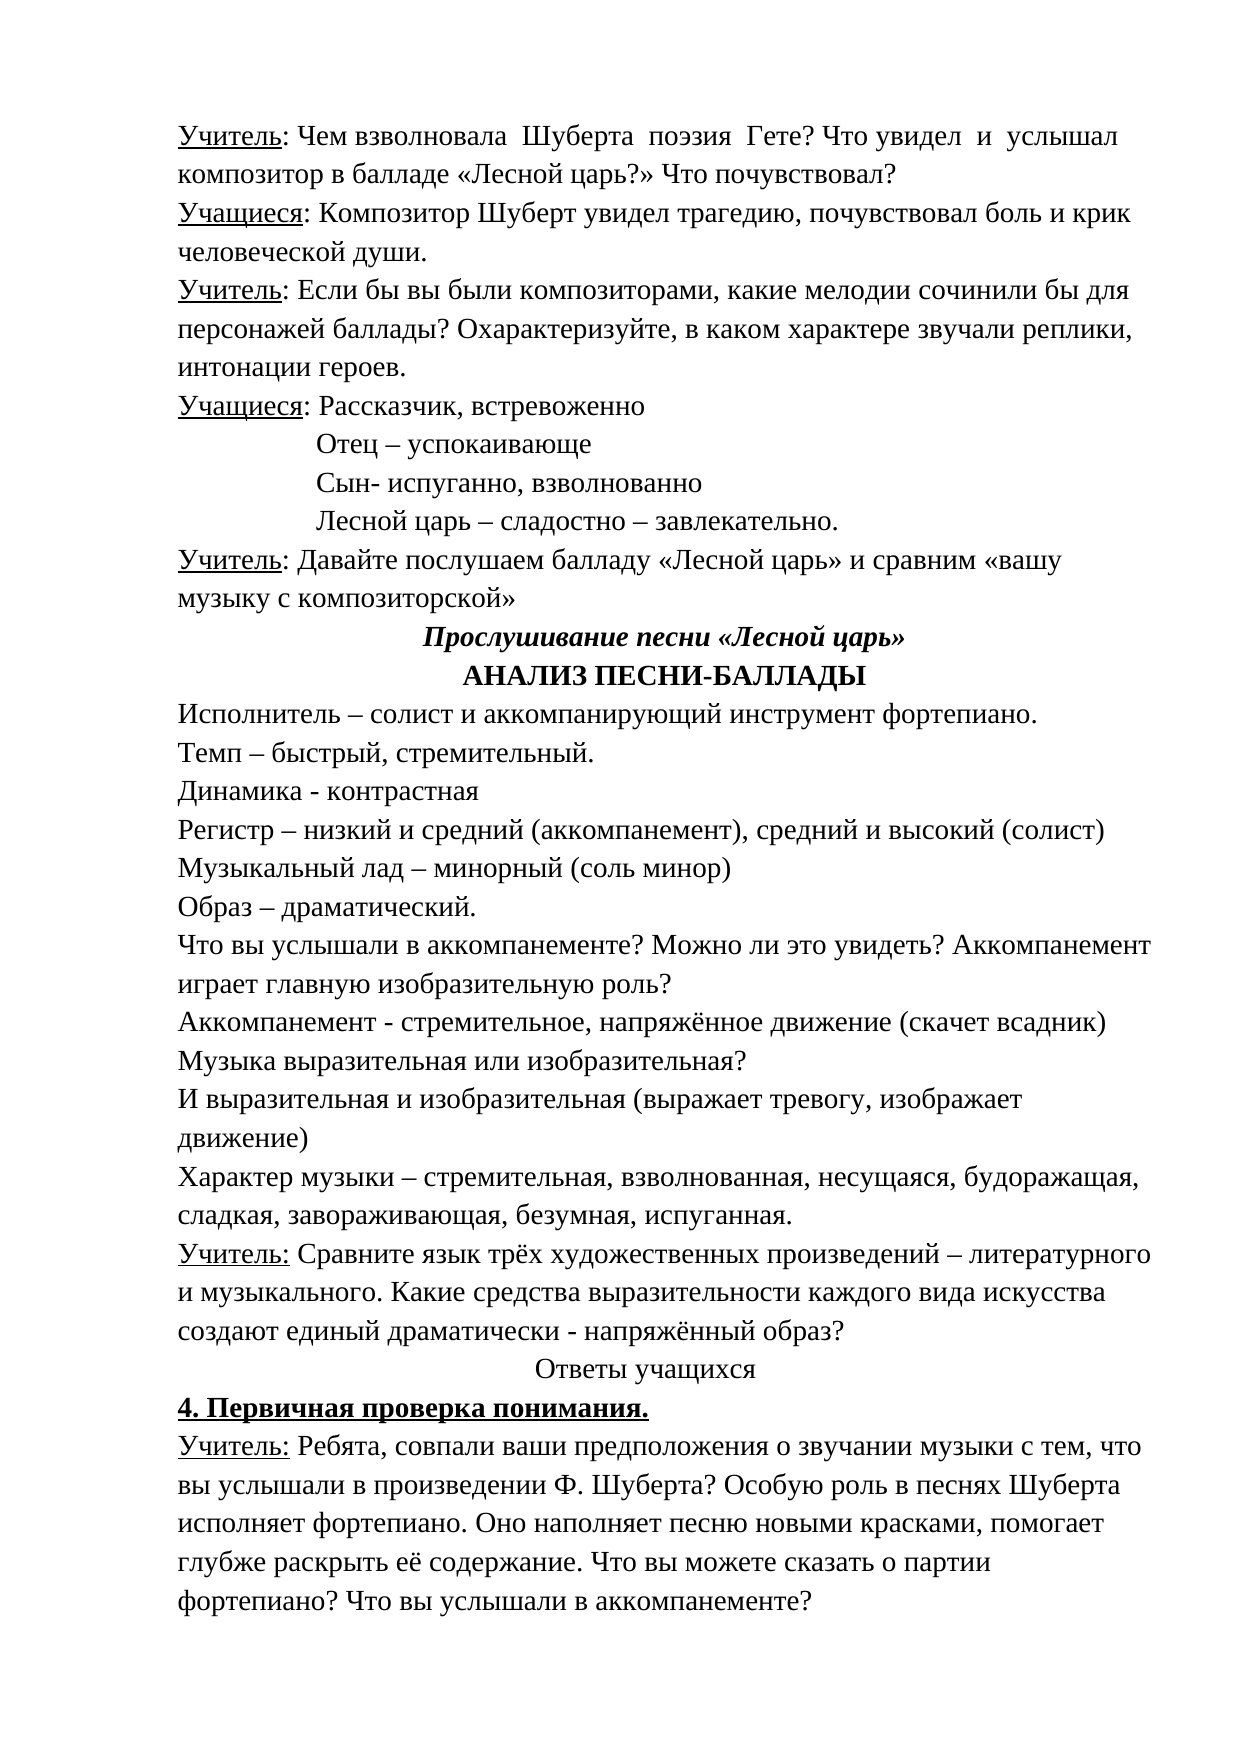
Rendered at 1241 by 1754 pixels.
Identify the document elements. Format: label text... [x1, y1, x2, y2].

text Исполнитель – солист и аккомпанирующий инструмент фортепиано. Темп – быстрый, стремительный. Динамика - контрастная Регистр – низкий и средний (аккомпанемент), средний и высокий (солист) Музыкальный лад – минорный (соль минор) Образ – драматический. Что вы услышали в аккомпанементе? Можно ли это увидеть? Аккомпанемент играет главную изобразительную роль? Аккомпанемент - стремительное, напряжённое движение (скачет всадник) Музыка выразительная или изобразительная? И выразительная и изобразительная (выражает тревогу, изображает движение) Характер музыки – стремительная, взволнованная, несущаяся, будоражащая, сладкая, завораживающая, безумная, испуганная. Учитель: Сравните язык трёх художественных произведений – литературного и музыкального. Какие средства выразительности каждого вида искусства создают единый драматически - напряжённый образ? Ответы учащихся [177, 696, 1152, 1385]
text Учитель: Чем взволновала Шуберта поэзия Гете? Что увидел и услышал композитор в балладе «Лесной царь?» Что почувствовал? Учащиеся: Композитор Шуберт увидел трагедию, почувствовал боль и крик человеческой души. Учитель: Если бы вы были композиторами, какие мелодии сочинили бы для персонажей баллады? Охарактеризуйте, в каком характере звучали реплики, интонации героев. Учащиеся: Рассказчик, встревоженно Отец – успокаивающе Сын- испуганно, взволнованно Лесной царь – сладостно – завлекательно. Учитель: Давайте послушаем балладу «Лесной царь» и сравним «вашу музыку с композиторской» [177, 118, 1152, 614]
text Прослушивание песни «Лесной царь» [177, 619, 1152, 653]
text АНАЛИЗ ПЕСНИ-БАЛЛАДЫ [177, 658, 1152, 691]
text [177, 1390, 1152, 1616]
